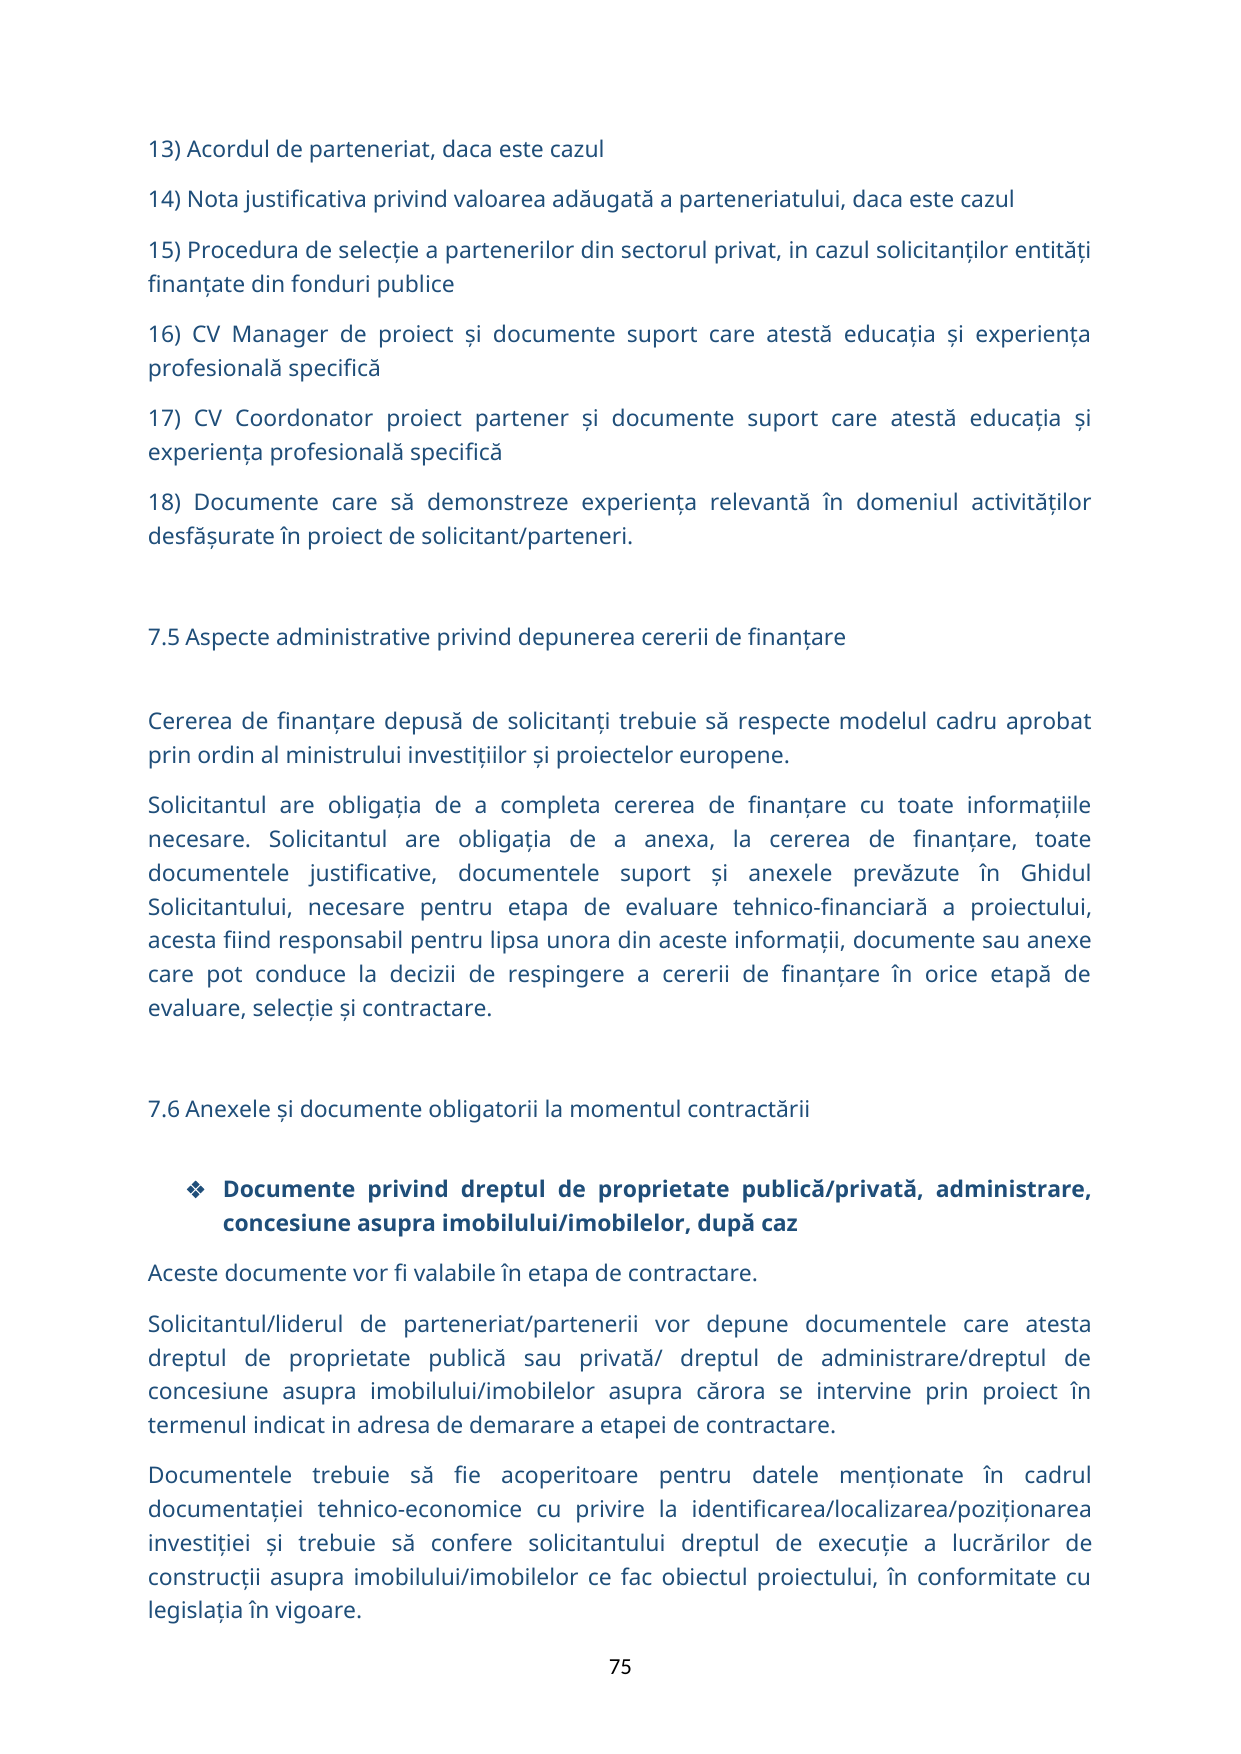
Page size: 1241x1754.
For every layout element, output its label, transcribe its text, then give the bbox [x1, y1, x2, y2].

text 16) CV Manager de proiect și documente suport care atestă educația și experiența profesională specifică [148, 318, 1093, 383]
text Aceste documente vor fi valabile în etapa de contractare. [148, 1257, 1093, 1288]
text Solicitantul/liderul de parteneriat/partenerii vor depune documentele care atesta dreptul de proprietate publică sau privată/ dreptul de administrare/dreptul de concesiune asupra imobilului/imobilelor asupra cărora se intervine prin proiect în termenul indicat in adresa de demarare a etapei de contractare. [148, 1308, 1093, 1440]
subtitle Anexele și documente obligatorii la momentul contractării [148, 1092, 1093, 1124]
text Solicitantul are obligația de a completa cererea de finanțare cu toate informațiile necesare. Solicitantul are obligația de a anexa, la cererea de finanțare, toate documentele justificative, documentele suport și anexele prevăzute în Ghidul Solicitantului, necesare pentru etapa de evaluare tehnico-financiară a proiectului, acesta fiind responsabil pentru lipsa unora din aceste informații, documente sau anexe care pot conduce la decizii de respingere a cererii de finanțare în orice etapă de evaluare, selecție și contractare. [148, 789, 1093, 1023]
text 14) Nota justificativa privind valoarea adăugată a parteneriatului, daca este cazul [148, 183, 1093, 214]
text Documentele trebuie să fie acoperitoare pentru datele menționate în cadrul documentației tehnico-economice cu privire la identificarea/localizarea/poziționarea investiției și trebuie să confere solicitantului dreptul de execuţie a lucrărilor de construcţii asupra imobilului/imobilelor ce fac obiectul proiectului, în conformitate cu legislaţia în vigoare. [148, 1459, 1093, 1626]
text 13) Acordul de parteneriat, daca este cazul [148, 133, 1093, 164]
text 17) CV Coordonator proiect partener și documente suport care atestă educația și experiența profesională specifică [148, 402, 1093, 467]
subtitle Aspecte administrative privind depunerea cererii de finanțare [148, 621, 1093, 652]
list Documente privind dreptul de proprietate publică/privată, administrare, concesiune asupra imobilului/imobilelor, după caz [185, 1173, 1093, 1238]
text 15) Procedura de selecție a partenerilor din sectorul privat, in cazul solicitanților entități finanțate din fonduri publice [148, 234, 1093, 299]
text 18) Documente care să demonstreze experiența relevantă în domeniul activităților desfășurate în proiect de solicitant/parteneri. [148, 486, 1093, 551]
text Cererea de finanțare depusă de solicitanți trebuie să respecte modelul cadru aprobat prin ordin al ministrului investițiilor și proiectelor europene. [148, 705, 1093, 770]
